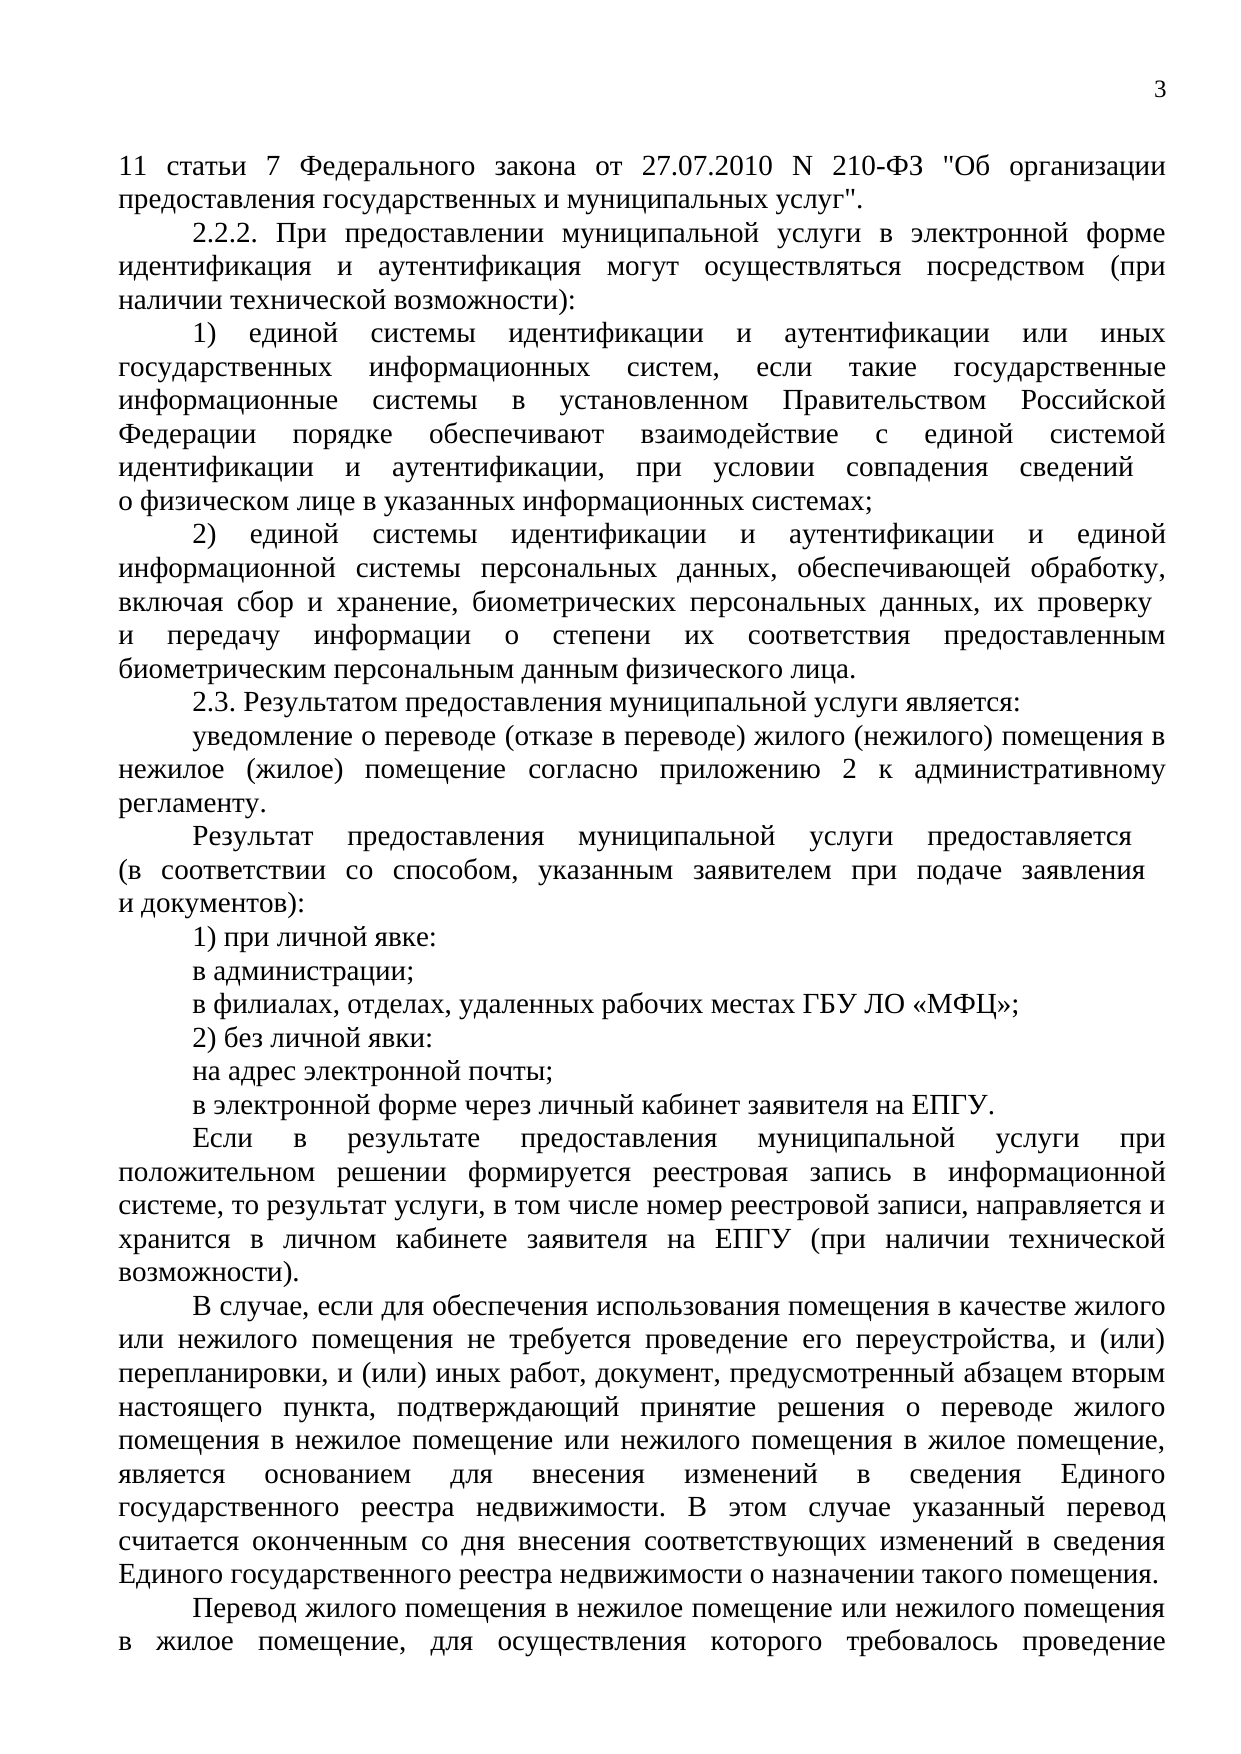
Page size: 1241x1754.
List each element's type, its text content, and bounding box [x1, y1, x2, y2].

text Если в результате предоставления муниципальной услуги при положительном решении формируется реестровая запись в информационной системе, то результат услуги, в том числе номер реестровой записи, направляется и хранится в личном кабинете заявителя на ЕПГУ (при наличии технической возможности). [118, 1120, 1167, 1288]
text 2) без личной явки: [118, 1020, 1167, 1053]
text уведомление о переводе (отказе в переводе) жилого (нежилого) помещения в нежилое (жилое) помещение согласно приложению 2 к административному регламенту. [118, 718, 1167, 818]
text 2.3. Результатом предоставления муниципальной услуги является: [118, 684, 1167, 718]
text в электронной форме через личный кабинет заявителя на ЕПГУ. [118, 1087, 1167, 1120]
text на адрес электронной почты; [118, 1053, 1167, 1087]
text В случае, если для обеспечения использования помещения в качестве жилого или нежилого помещения не требуется проведение его переустройства, и (или) перепланировки, и (или) иных работ, документ, предусмотренный абзацем вторым настоящего пункта, подтверждающий принятие решения о переводе жилого помещения в нежилое помещение или нежилого помещения в жилое помещение, является основанием для внесения изменений в сведения Единого государственного реестра недвижимости. В этом случае указанный перевод считается оконченным со дня внесения соответствующих изменений в сведения Единого государственного реестра недвижимости о назначении такого помещения. [118, 1288, 1167, 1590]
text 2.2.2. При предоставлении муниципальной услуги в электронной форме идентификация и аутентификация могут осуществляться посредством (при наличии технической возможности): [118, 215, 1167, 315]
text в филиалах, отделах, удаленных рабочих местах ГБУ ЛО «МФЦ»; [118, 986, 1167, 1020]
text 2) единой системы идентификации и аутентификации и единой информационной системы персональных данных, обеспечивающей обработку, включая сбор и хранение, биометрических персональных данных, их проверку и передачу информации о степени их соответствия предоставленным биометрическим персональным данным физического лица. [118, 517, 1167, 684]
text 1) при личной явке: [118, 919, 1167, 953]
text в администрации; [118, 953, 1167, 986]
text 1) единой системы идентификации и аутентификации или иных государственных информационных систем, если такие государственные информационные системы в установленном Правительством Российской Федерации порядке обеспечивают взаимодействие с единой системой идентификации и аутентификации, при условии совпадения сведений о физическом лице в указанных информационных системах; [118, 315, 1167, 517]
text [118, 1590, 1167, 1657]
text Результат предоставления муниципальной услуги предоставляется (в соответствии со способом, указанным заявителем при подаче заявления и документов): [118, 818, 1167, 919]
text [118, 148, 1167, 215]
